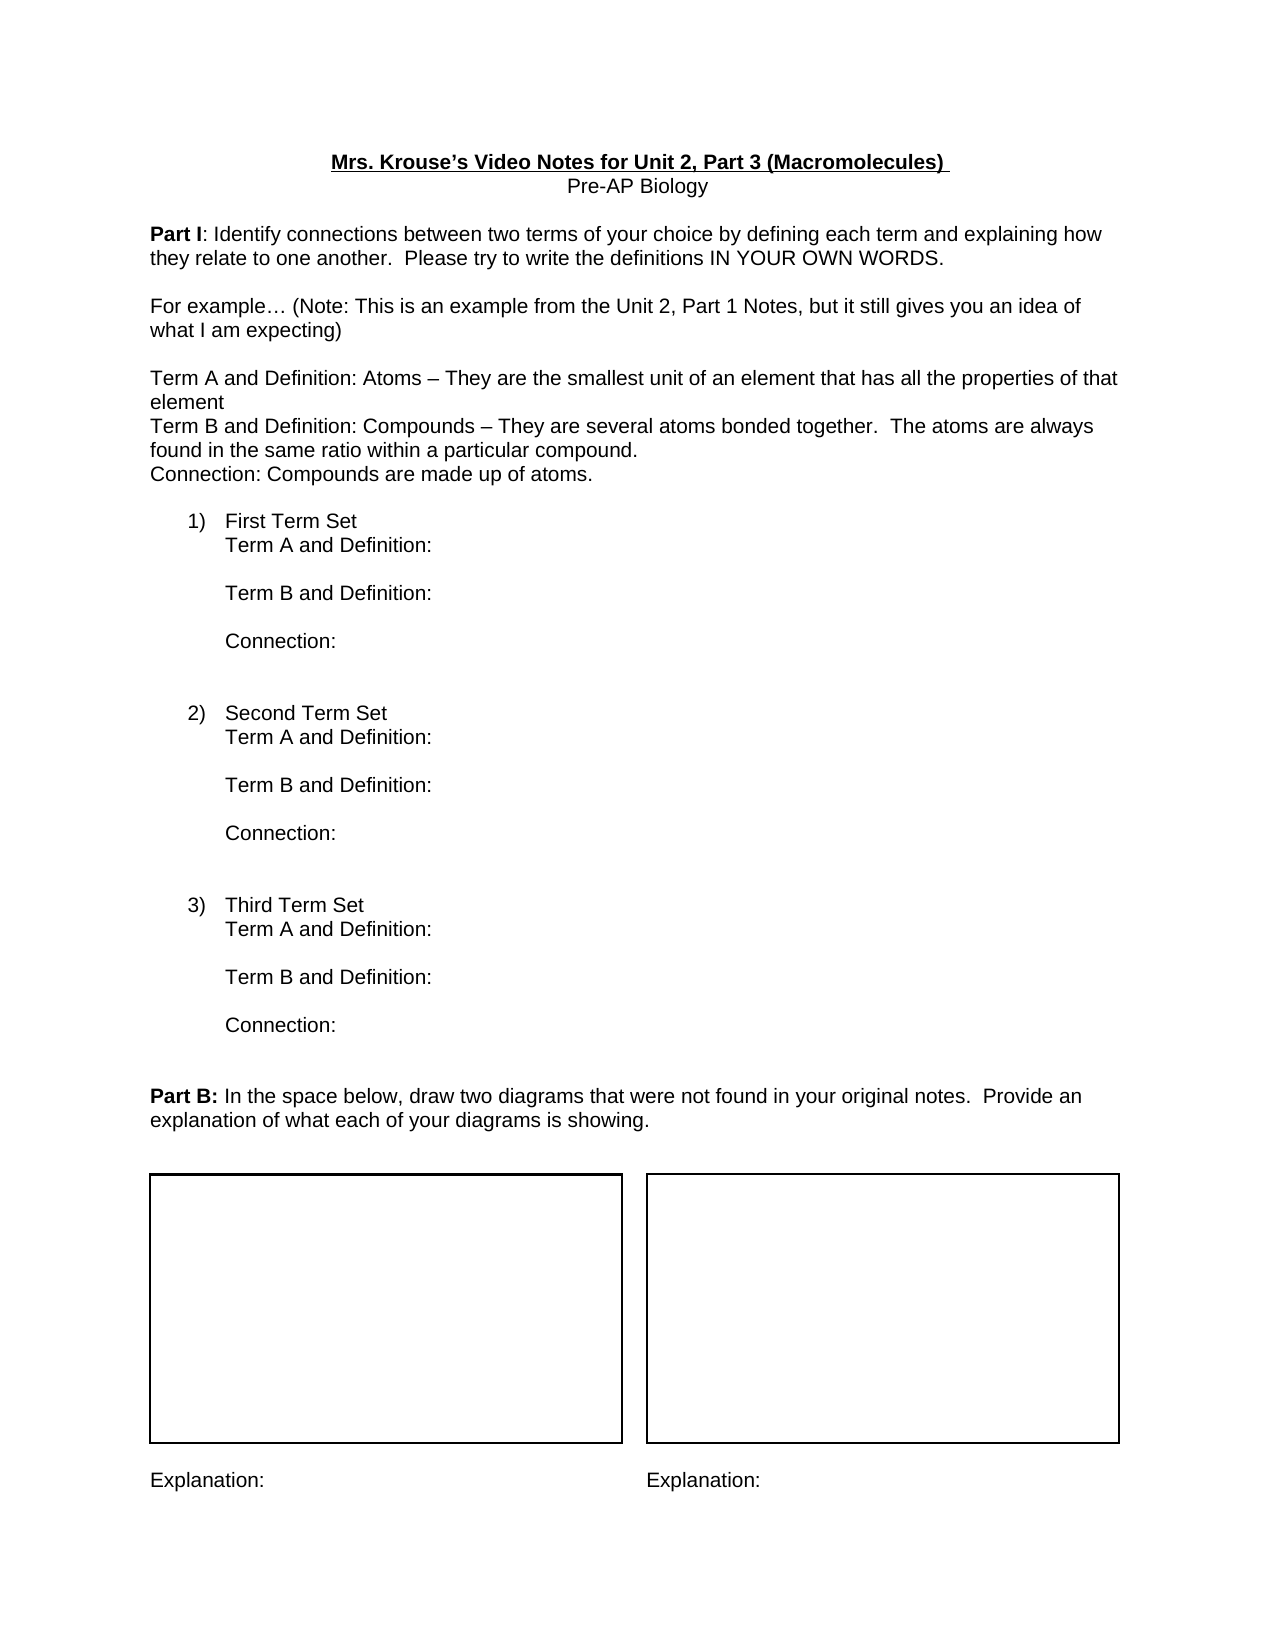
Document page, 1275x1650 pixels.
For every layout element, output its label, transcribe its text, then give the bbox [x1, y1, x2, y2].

list Term A and Definition: [225, 725, 1125, 749]
list Term B and Definition: [225, 581, 1125, 605]
text Part B: In the space below, draw two diagrams that were not found in your original notes. Provide an explanation of what each of your diagrams is showing. [150, 1084, 1125, 1132]
text Term A and Definition: Atoms – They are the smallest unit of an element that has all the properties of that element [150, 366, 1125, 413]
list Second Term Set [187, 701, 1125, 725]
list Third Term Set [187, 893, 1125, 917]
text Explanation: Explanation: [150, 1468, 1125, 1492]
text Connection: Compounds are made up of atoms. [150, 461, 1125, 485]
list Term B and Definition: [225, 773, 1125, 797]
list Connection: [225, 1012, 1125, 1036]
text Mrs. Krouse’s Video Notes for Unit 2, Part 3 (Macromolecules) [150, 150, 1125, 174]
text Pre-AP Biology [150, 174, 1125, 198]
list Term B and Definition: [225, 964, 1125, 988]
text For example… (Note: This is an example from the Unit 2, Part 1 Notes, but it still gives you an idea of what I am expecting) [150, 294, 1125, 342]
list Term A and Definition: [225, 917, 1125, 941]
list Connection: [225, 821, 1125, 845]
list First Term Set [187, 509, 1125, 533]
text Part I: Identify connections between two terms of your choice by defining each term and explaining how they relate to one another. Please try to write the definitions IN YOUR OWN WORDS. [150, 222, 1125, 270]
list Term A and Definition: [225, 533, 1125, 557]
list Connection: [225, 629, 1125, 653]
text Term B and Definition: Compounds – They are several atoms bonded together. The atoms are always found in the same ratio within a particular compound. [150, 413, 1125, 461]
